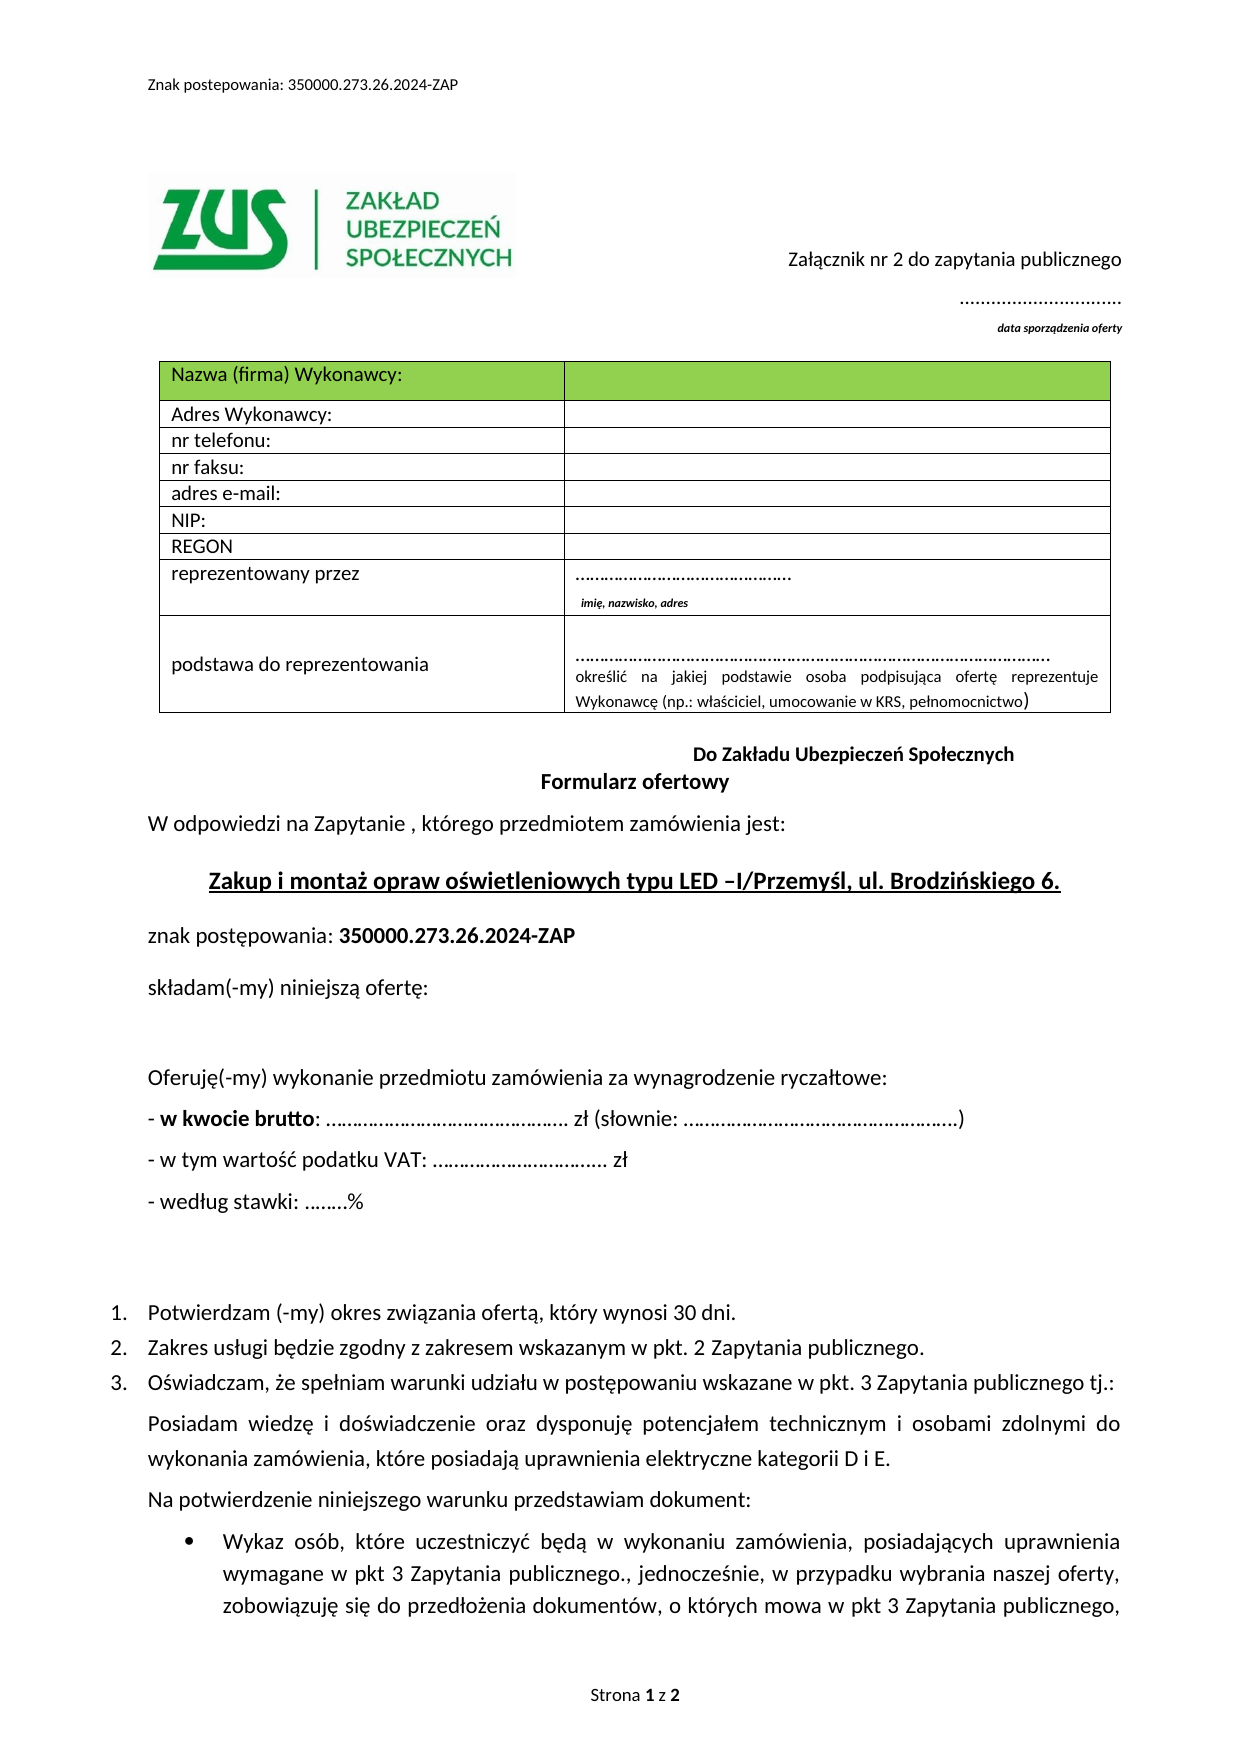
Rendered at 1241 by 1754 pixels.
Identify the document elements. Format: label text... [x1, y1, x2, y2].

text składam(-my) niniejszą ofertę: [148, 973, 1122, 1001]
text - według stawki: ..……% [148, 1187, 1122, 1215]
table_cell Adres Wykonawcy: [160, 401, 564, 427]
text W odpowiedzi na Zapytanie , którego przedmiotem zamówienia jest: [148, 809, 1122, 837]
table_cell [565, 507, 1110, 532]
table_header [565, 362, 1110, 400]
text Oferuję(-my) wykonanie przedmiotu zamówienia za wynagrodzenie ryczałtowe: [148, 1063, 1122, 1091]
text Formularz ofertowy [148, 767, 1122, 795]
table_cell [565, 428, 1110, 453]
table_cell ……………………………………………………………………………………… określić na jakiej podstawie osoba podpisująca ofertę reprezentuje Wykonawcę (np.: właściciel, umocowanie w KRS, pełnomocnictwo) [565, 616, 1110, 712]
table_cell [565, 481, 1110, 506]
table_header Nazwa (firma) Wykonawcy: [160, 362, 564, 400]
table_cell [565, 454, 1110, 479]
text znak postępowania: 350000.273.26.2024-ZAP [148, 921, 1122, 949]
text Do Zakładu Ubezpieczeń Społecznych [591, 741, 1122, 767]
table_cell nr telefonu: [160, 428, 564, 453]
text Zakup i montaż opraw oświetleniowych typu LED –I/Przemyśl, ul. Brodzińskiego 6. [148, 865, 1122, 895]
table_cell reprezentowany przez [160, 560, 564, 615]
table_cell podstawa do reprezentowania [160, 616, 564, 712]
table_cell NIP: [160, 507, 564, 532]
table_cell nr faksu: [160, 454, 564, 479]
table_cell ……………………………………… imię, nazwisko, adres [565, 560, 1110, 615]
list Potwierdzam (-my) okres związania ofertą, który wynosi 30 dni. [110, 1298, 1122, 1326]
picture [147, 173, 517, 278]
text data sporządzenia oferty [148, 310, 1122, 335]
text Na potwierdzenie niniejszego warunku przedstawiam dokument: [148, 1486, 1122, 1514]
text ............................... [148, 284, 1122, 310]
text - w tym wartość podatku VAT: …………………………... zł [148, 1146, 1122, 1174]
text - w kwocie brutto: ………………………………………. zł (słownie: …………………………………………….) [148, 1104, 1122, 1132]
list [185, 1527, 1122, 1619]
table_cell REGON [160, 534, 564, 559]
text Posiadam wiedzę i doświadczenie oraz dysponuję potencjałem technicznym i osobami zdolnymi do wykonania zamówienia, które posiadają uprawnienia elektryczne kategorii D i E. [148, 1409, 1122, 1472]
table_cell [565, 534, 1110, 559]
list Oświadczam, że spełniam warunki udziału w postępowaniu wskazane w pkt. 3 Zapytania publicznego tj.: [110, 1368, 1122, 1396]
table_cell [565, 401, 1110, 427]
list Zakres usługi będzie zgodny z zakresem wskazanym w pkt. 2 Zapytania publicznego. [110, 1333, 1122, 1361]
table_cell adres e-mail: [160, 481, 564, 506]
text Załącznik nr 2 do zapytania publicznego [517, 246, 1122, 272]
